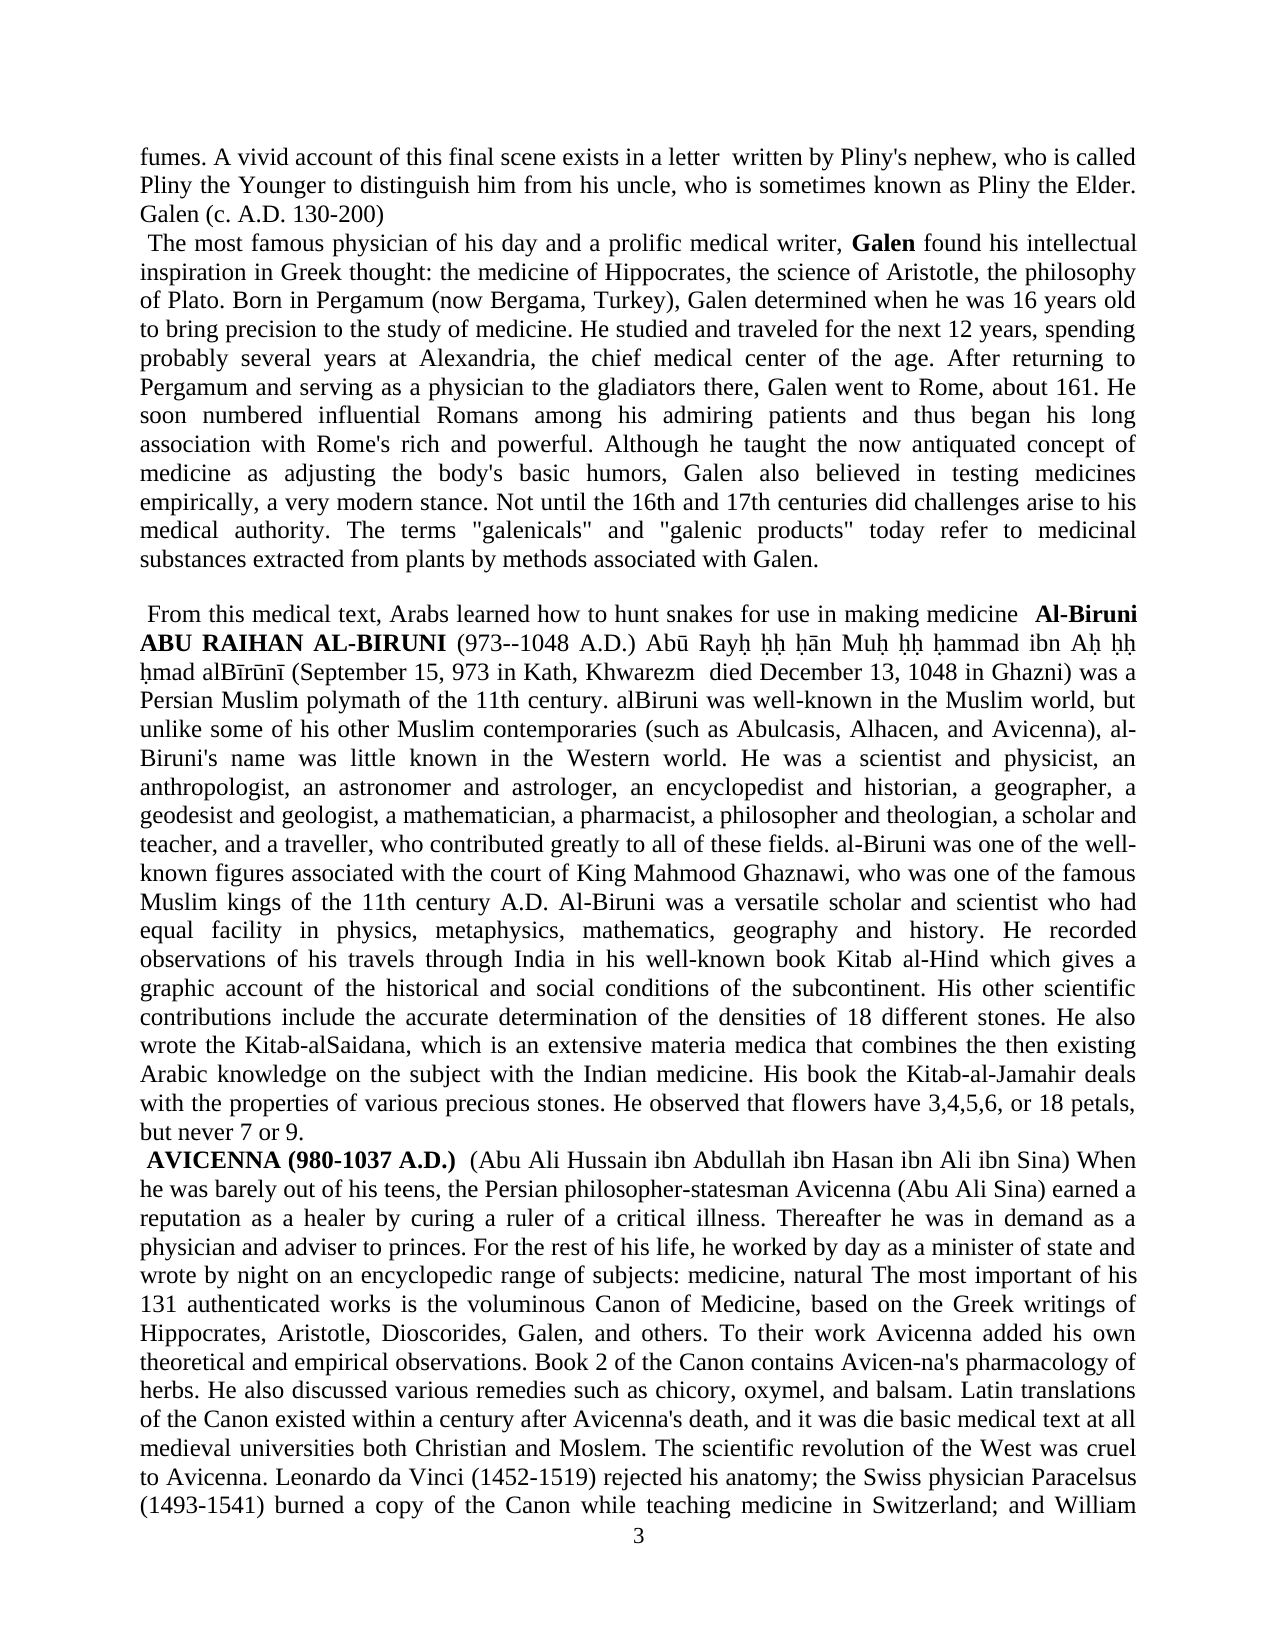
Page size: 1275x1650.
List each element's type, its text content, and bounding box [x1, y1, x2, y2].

text From this medical text, Arabs learned how to hunt snakes for use in making medicine Al-Biruni ABU RAIHAN AL-BIRUNI (973--1048 A.D.) Abū Rayḥ ḥḥ ḥān Muḥ ḥḥ ḥammad ibn Aḥ ḥḥ ḥmad alBīrūnī (September 15, 973 in Kath, Khwarezm died December 13, 1048 in Ghazni) was a Persian Muslim polymath of the 11th century. alBiruni was well-known in the Muslim world, but unlike some of his other Muslim contemporaries (such as Abulcasis, Alhacen, and Avicenna), al-Biruni's name was little known in the Western world. He was a scientist and physicist, an anthropologist, an astronomer and astrologer, an encyclopedist and historian, a geographer, a geodesist and geologist, a mathematician, a pharmacist, a philosopher and theologian, a scholar and teacher, and a traveller, who contributed greatly to all of these fields. al-Biruni was one of the well-known figures associated with the court of King Mahmood Ghaznawi, who was one of the famous Muslim kings of the 11th century A.D. Al-Biruni was a versatile scholar and scientist who had equal facility in physics, metaphysics, mathematics, geography and history. He recorded observations of his travels through India in his well-known book Kitab al-Hind which gives a graphic account of the historical and social conditions of the subcontinent. His other scientific contributions include the accurate determination of the densities of 18 different stones. He also wrote the Kitab-alSaidana, which is an extensive materia medica that combines the then existing Arabic knowledge on the subject with the Indian medicine. His book the Kitab-al-Jamahir deals with the properties of various precious stones. He observed that flowers have 3,4,5,6, or 18 petals, but never 7 or 9. [139, 599, 1137, 1146]
text The most famous physician of his day and a prolific medical writer, Galen found his intellectual inspiration in Greek thought: the medicine of Hippocrates, the science of Aristotle, the philosophy of Plato. Born in Pergamum (now Bergama, Turkey), Galen determined when he was 16 years old to bring precision to the study of medicine. He studied and traveled for the next 12 years, spending probably several years at Alexandria, the chief medical center of the age. After returning to Pergamum and serving as a physician to the gladiators there, Galen went to Rome, about 161. He soon numbered influential Romans among his admiring patients and thus began his long association with Rome's rich and powerful. Although he taught the now antiquated concept of medicine as adjusting the body's basic humors, Galen also believed in testing medicines empirically, a very modern stance. Not until the 16th and 17th centuries did challenges arise to his medical authority. The terms "galenicals" and "galenic products" today refer to medicinal substances extracted from plants by methods associated with Galen. [139, 228, 1137, 573]
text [139, 142, 1137, 228]
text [139, 1146, 1137, 1519]
